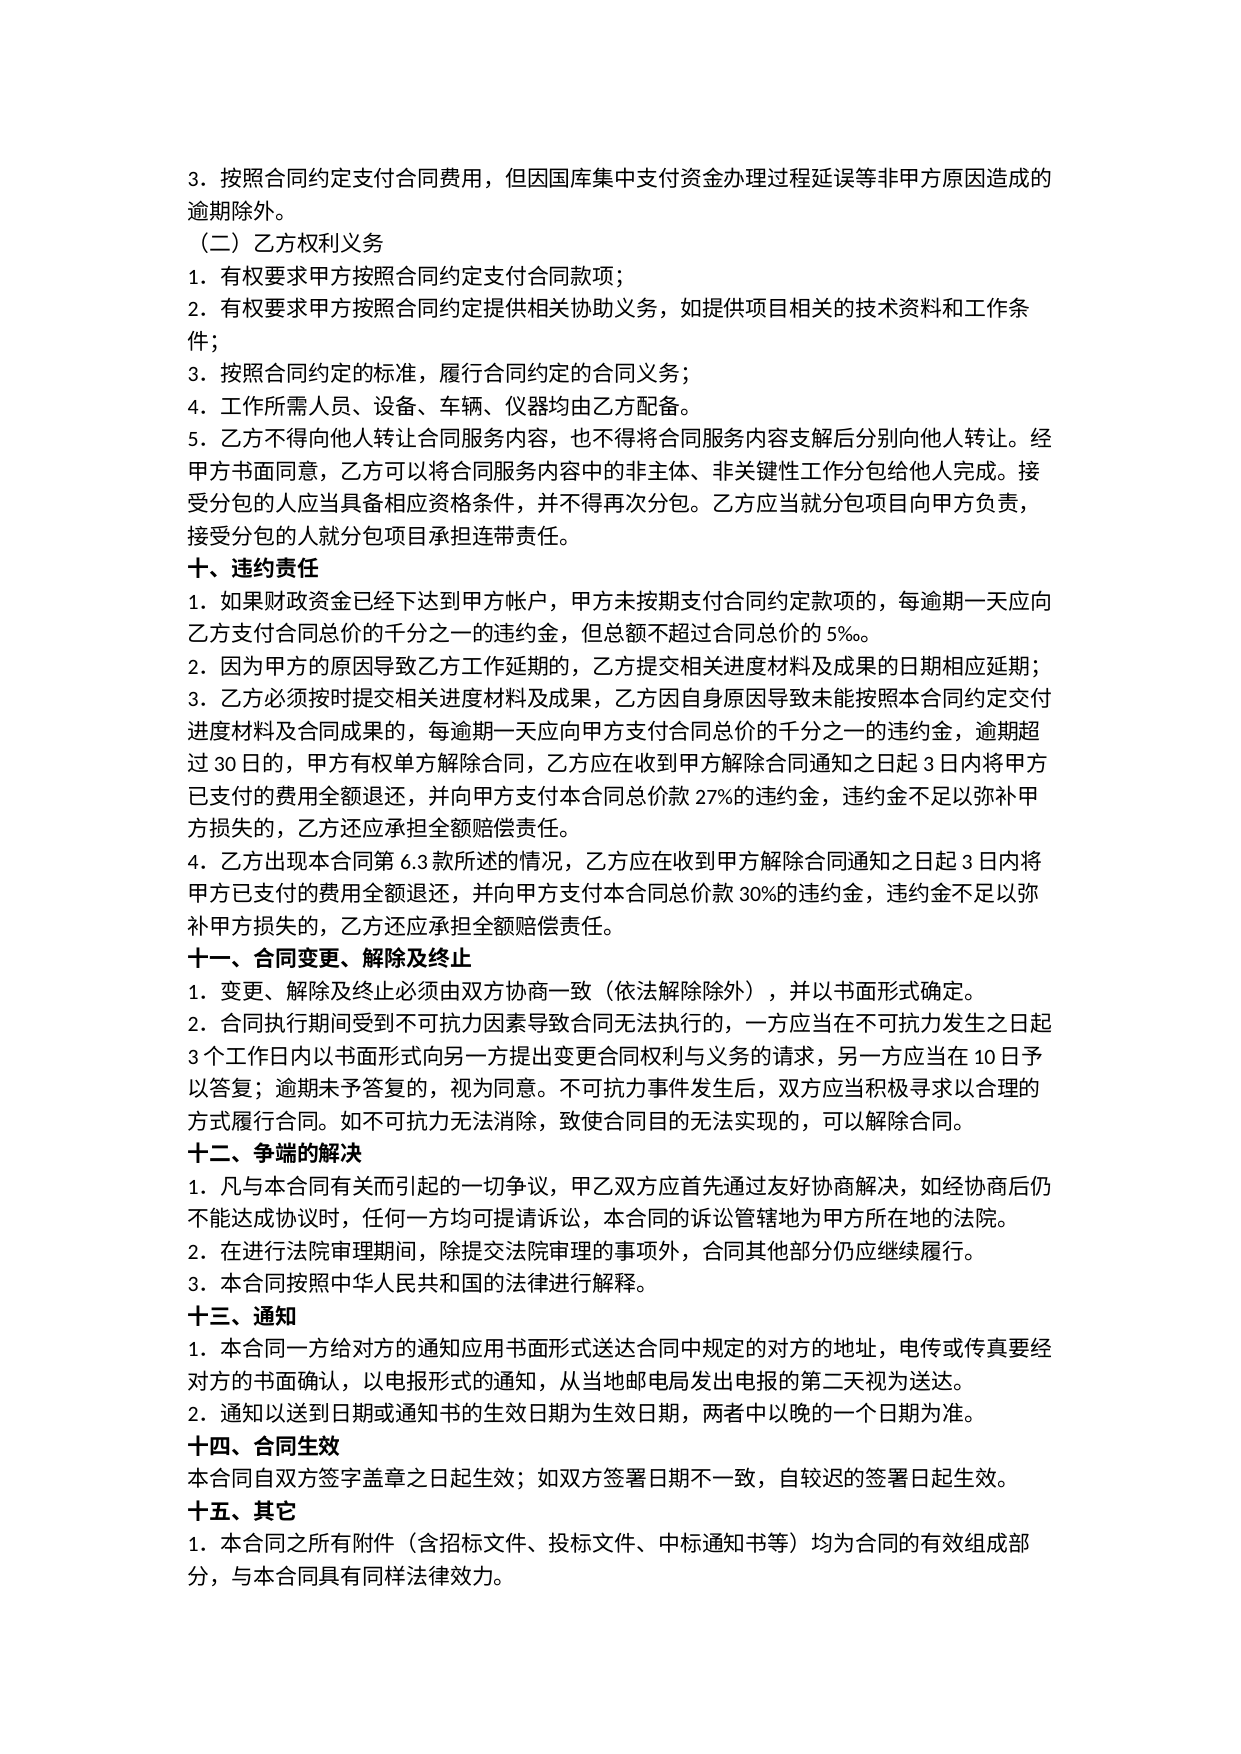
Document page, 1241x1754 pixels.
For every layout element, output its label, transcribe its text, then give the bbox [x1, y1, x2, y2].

text 3．按照合同约定支付合同费用，但因国库集中支付资金办理过程延误等非甲方原因造成的逾期除外。 [187, 162, 1053, 227]
text 1．本合同之所有附件（含招标文件、投标文件、中标通知书等）均为合同的有效组成部分，与本合同具有同样法律效力。 [187, 1527, 1053, 1592]
text 4．乙方出现本合同第6.3款所述的情况，乙方应在收到甲方解除合同通知之日起3日内将甲方已支付的费用全额退还，并向甲方支付本合同总价款30%的违约金，违约金不足以弥补甲方损失的，乙方还应承担全额赔偿责任。 [187, 844, 1053, 942]
text 1．凡与本合同有关而引起的一切争议，甲乙双方应首先通过友好协商解决，如经协商后仍不能达成协议时，任何一方均可提请诉讼，本合同的诉讼管辖地为甲方所在地的法院。 [187, 1169, 1053, 1234]
text 十四、合同生效 [187, 1429, 1053, 1462]
text 2．在进行法院审理期间，除提交法院审理的事项外，合同其他部分仍应继续履行。 [187, 1234, 1053, 1267]
text 十二、争端的解决 [187, 1137, 1053, 1169]
text 3．本合同按照中华人民共和国的法律进行解释。 [187, 1267, 1053, 1299]
text 4．工作所需人员、设备、车辆、仪器均由乙方配备。 [187, 389, 1053, 422]
text 2．合同执行期间受到不可抗力因素导致合同无法执行的，一方应当在不可抗力发生之日起3个工作日内以书面形式向另一方提出变更合同权利与义务的请求，另一方应当在10日予以答复；逾期未予答复的，视为同意。不可抗力事件发生后，双方应当积极寻求以合理的方式履行合同。如不可抗力无法消除，致使合同目的无法实现的，可以解除合同。 [187, 1007, 1053, 1137]
text 3．乙方必须按时提交相关进度材料及成果，乙方因自身原因导致未能按照本合同约定交付进度材料及合同成果的，每逾期一天应向甲方支付合同总价的千分之一的违约金，逾期超过30日的，甲方有权单方解除合同，乙方应在收到甲方解除合同通知之日起3日内将甲方已支付的费用全额退还，并向甲方支付本合同总价款27%的违约金，违约金不足以弥补甲方损失的，乙方还应承担全额赔偿责任。 [187, 682, 1053, 844]
text 十三、通知 [187, 1299, 1053, 1332]
text 5．乙方不得向他人转让合同服务内容，也不得将合同服务内容支解后分别向他人转让。经甲方书面同意，乙方可以将合同服务内容中的非主体、非关键性工作分包给他人完成。接受分包的人应当具备相应资格条件，并不得再次分包。乙方应当就分包项目向甲方负责，接受分包的人就分包项目承担连带责任。 [187, 422, 1053, 552]
text 十五、其它 [187, 1494, 1053, 1527]
text 本合同自双方签字盖章之日起生效；如双方签署日期不一致，自较迟的签署日起生效。 [187, 1462, 1053, 1494]
text 3．按照合同约定的标准，履行合同约定的合同义务； [187, 357, 1053, 389]
text 2．因为甲方的原因导致乙方工作延期的，乙方提交相关进度材料及成果的日期相应延期； [187, 649, 1053, 682]
text 十一、合同变更、解除及终止 [187, 942, 1053, 974]
text 十、违约责任 [187, 552, 1053, 584]
text 1．如果财政资金已经下达到甲方帐户，甲方未按期支付合同约定款项的，每逾期一天应向乙方支付合同总价的千分之一的违约金，但总额不超过合同总价的5‰。 [187, 584, 1053, 649]
text 2．有权要求甲方按照合同约定提供相关协助义务，如提供项目相关的技术资料和工作条件； [187, 292, 1053, 357]
text （二）乙方权利义务 [187, 227, 1053, 259]
text 2．通知以送到日期或通知书的生效日期为生效日期，两者中以晚的一个日期为准。 [187, 1397, 1053, 1429]
text 1．变更、解除及终止必须由双方协商一致（依法解除除外），并以书面形式确定。 [187, 974, 1053, 1007]
text 1．有权要求甲方按照合同约定支付合同款项； [187, 259, 1053, 292]
text 1．本合同一方给对方的通知应用书面形式送达合同中规定的对方的地址，电传或传真要经对方的书面确认，以电报形式的通知，从当地邮电局发出电报的第二天视为送达。 [187, 1332, 1053, 1397]
